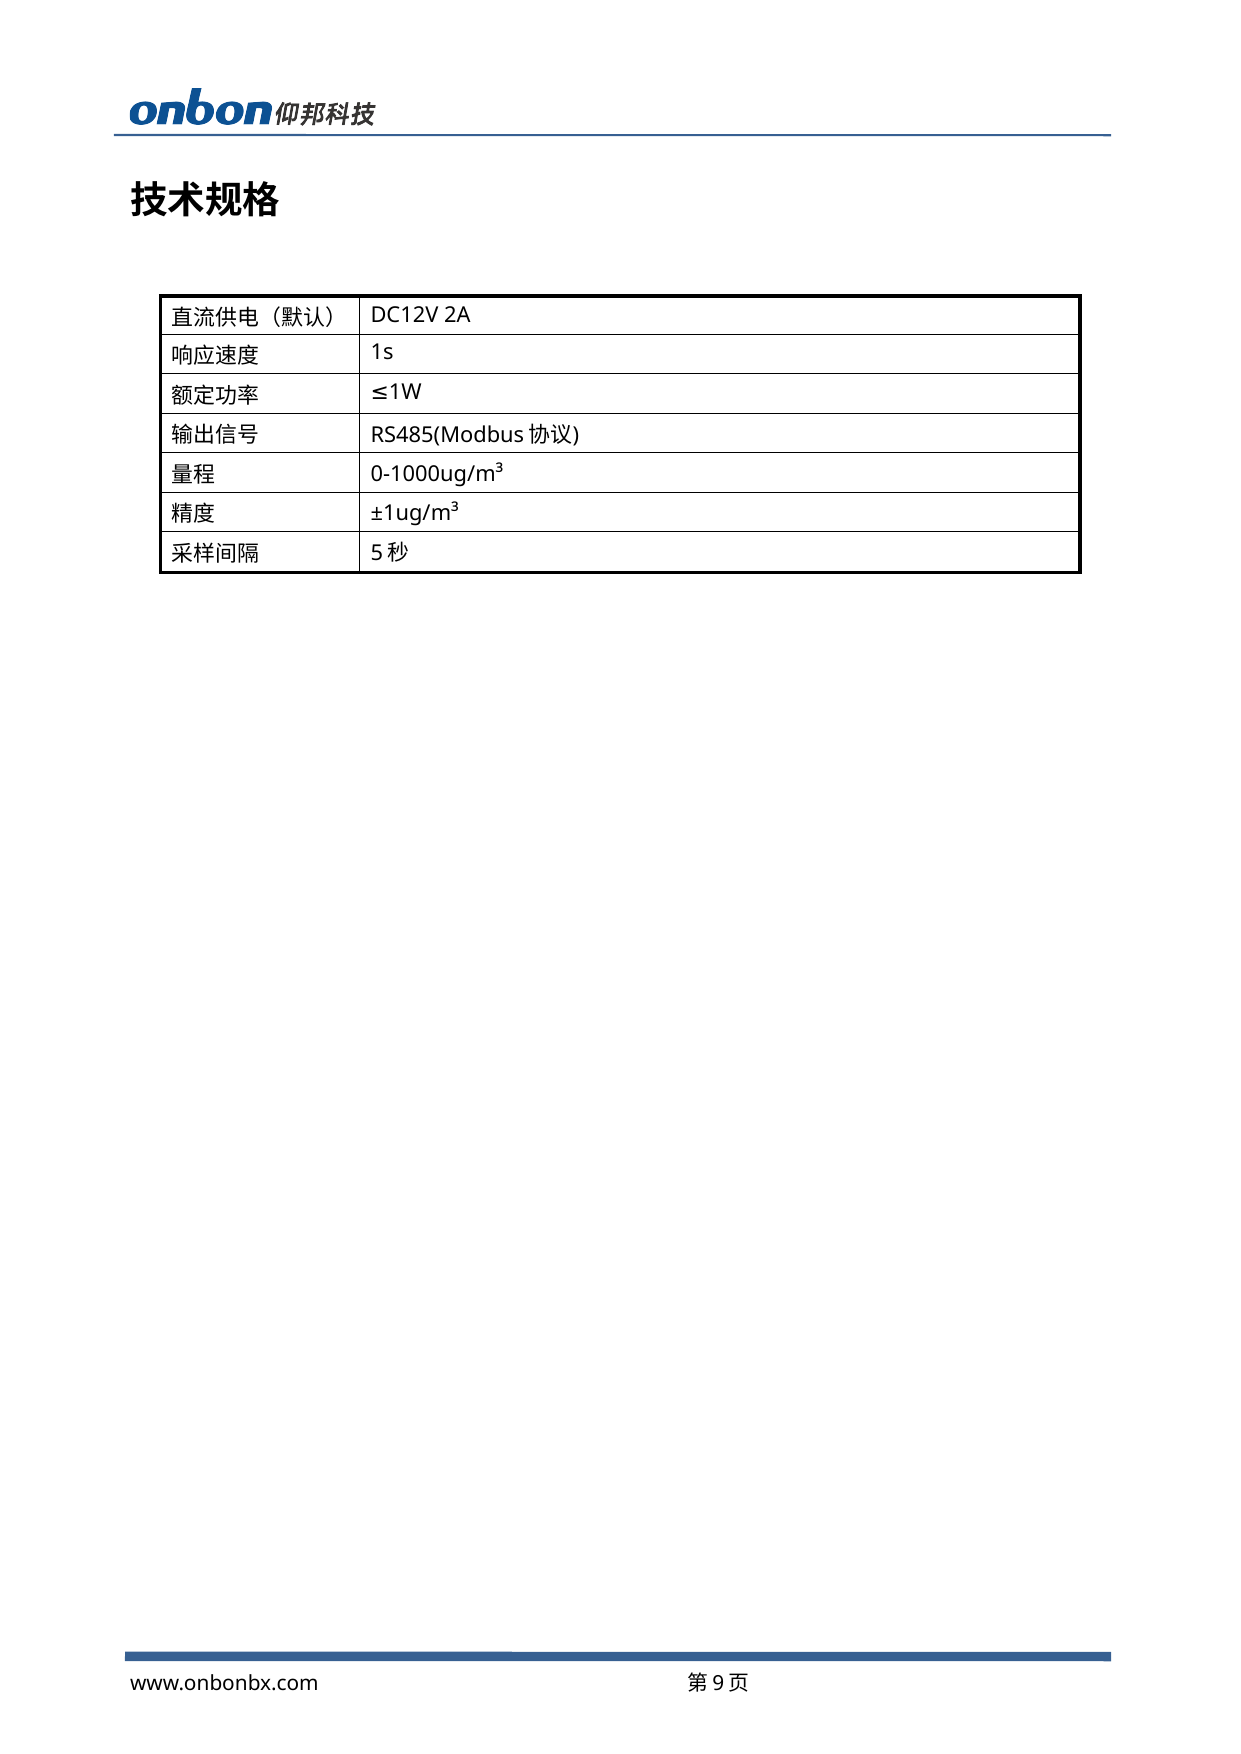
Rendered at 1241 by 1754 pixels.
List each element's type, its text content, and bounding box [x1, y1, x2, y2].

table_cell 额定功率 [162, 374, 359, 413]
table_cell ≤1W [360, 374, 1078, 413]
table_header DC12V 2A [360, 298, 1078, 334]
table_cell 输出信号 [162, 414, 359, 452]
table_cell 量程 [162, 453, 359, 492]
table_cell 精度 [162, 493, 359, 531]
table_cell 5秒 [360, 532, 1078, 571]
table_cell RS485(Modbus协议) [360, 414, 1078, 452]
table_header 直流供电（默认） [162, 298, 359, 334]
picture [129, 88, 376, 126]
table_cell 0-1000ug/m³ [360, 453, 1078, 492]
table_cell ±1ug/m³ [360, 493, 1078, 531]
table_cell 采样间隔 [162, 532, 359, 571]
text 技术规格 [130, 164, 1110, 229]
table_cell 响应速度 [162, 335, 359, 373]
table_cell 1s [360, 335, 1078, 373]
